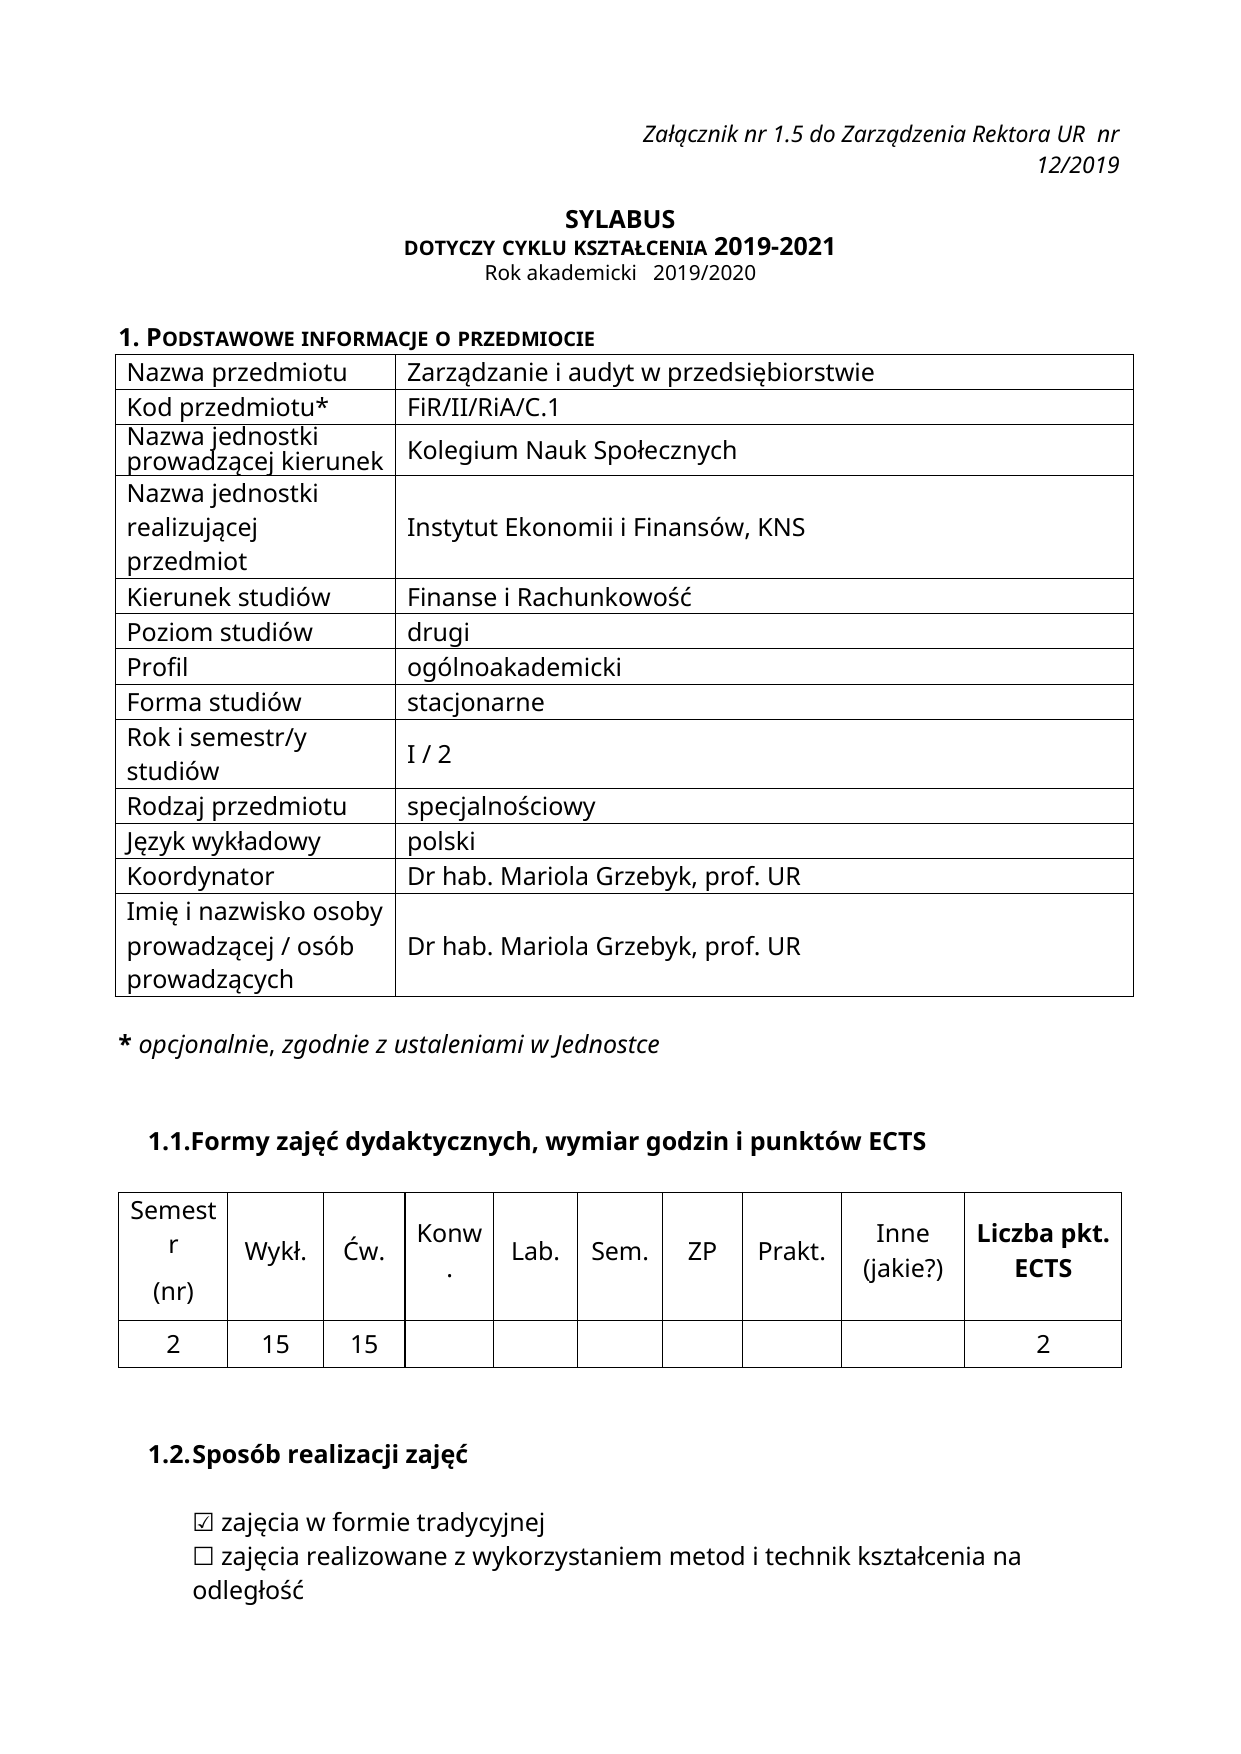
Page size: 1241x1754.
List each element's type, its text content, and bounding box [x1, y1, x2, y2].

table_cell FiR/II/RiA/C.1 [396, 390, 1133, 424]
table_cell [743, 1321, 841, 1367]
table_header Nazwa przedmiotu [116, 355, 395, 389]
table_cell drugi [396, 614, 1133, 648]
table_cell Dr hab. Mariola Grzebyk, prof. UR [396, 859, 1133, 893]
text SYLABUS [118, 201, 1122, 236]
table_cell Rok i semestr/y studiów [116, 720, 395, 788]
table_cell 2 [965, 1321, 1121, 1367]
table_cell [578, 1321, 662, 1367]
table_cell 2 [119, 1321, 227, 1367]
table_header Semestr (nr) [119, 1193, 227, 1320]
table_cell ogólnoakademicki [396, 649, 1133, 683]
table_cell Koordynator [116, 859, 395, 893]
table_cell Imię i nazwisko osoby prowadzącej / osób prowadzących [116, 894, 395, 996]
text Załącznik nr 1.5 do Zarządzenia Rektora UR nr 12/2019 [118, 118, 1122, 181]
table_cell Kolegium Nauk Społecznych [396, 425, 1133, 475]
table_cell Rodzaj przedmiotu [116, 789, 395, 823]
text 1.1.Formy zajęć dydaktycznych, wymiar godzin i punktów ECTS [148, 1124, 1122, 1158]
table_header Konw. [406, 1193, 493, 1320]
table_header Inne (jakie?) [842, 1193, 964, 1320]
table_header Ćw. [324, 1193, 404, 1320]
text ☐ zajęcia realizowane z wykorzystaniem metod i technik kształcenia na odległość [192, 1539, 1122, 1607]
table_cell 15 [228, 1321, 323, 1367]
text dotyczy cyklu kształcenia 2019-2021 Rok akademicki 2019/2020 [118, 236, 1122, 286]
table_cell [663, 1321, 742, 1367]
table_cell Finanse i Rachunkowość [396, 579, 1133, 613]
text * opcjonalnie, zgodnie z ustaleniami w Jednostce [118, 1026, 1122, 1061]
text ☑ zajęcia w formie tradycyjnej [192, 1504, 1122, 1539]
table_cell [842, 1321, 964, 1367]
table_header Zarządzanie i audyt w przedsiębiorstwie [396, 355, 1133, 389]
table_cell [406, 1321, 493, 1367]
table_cell Kod przedmiotu* [116, 390, 395, 424]
table_cell Nazwa jednostki realizującej przedmiot [116, 476, 395, 578]
table_header Wykł. [228, 1193, 323, 1320]
table_cell Kierunek studiów [116, 579, 395, 613]
table_cell I / 2 [396, 720, 1133, 788]
text 1.2. Sposób realizacji zajęć [148, 1436, 1122, 1471]
table_header Liczba pkt. ECTS [965, 1193, 1121, 1320]
table_header Prakt. [743, 1193, 841, 1320]
text 1. Podstawowe informacje o przedmiocie [118, 319, 1122, 354]
table_header Lab. [494, 1193, 577, 1320]
table_cell [494, 1321, 577, 1367]
table_cell specjalnościowy [396, 789, 1133, 823]
table_cell Nazwa jednostki prowadzącej kierunek [116, 425, 395, 475]
table_header ZP [663, 1193, 742, 1320]
table_cell stacjonarne [396, 685, 1133, 718]
table_cell Dr hab. Mariola Grzebyk, prof. UR [396, 894, 1133, 996]
table_cell Poziom studiów [116, 614, 395, 648]
table_cell 15 [324, 1321, 404, 1367]
table_cell polski [396, 824, 1133, 858]
table_cell Instytut Ekonomii i Finansów, KNS [396, 476, 1133, 578]
table_cell Profil [116, 649, 395, 683]
table_header Sem. [578, 1193, 662, 1320]
table_cell Forma studiów [116, 685, 395, 718]
table_cell Język wykładowy [116, 824, 395, 858]
